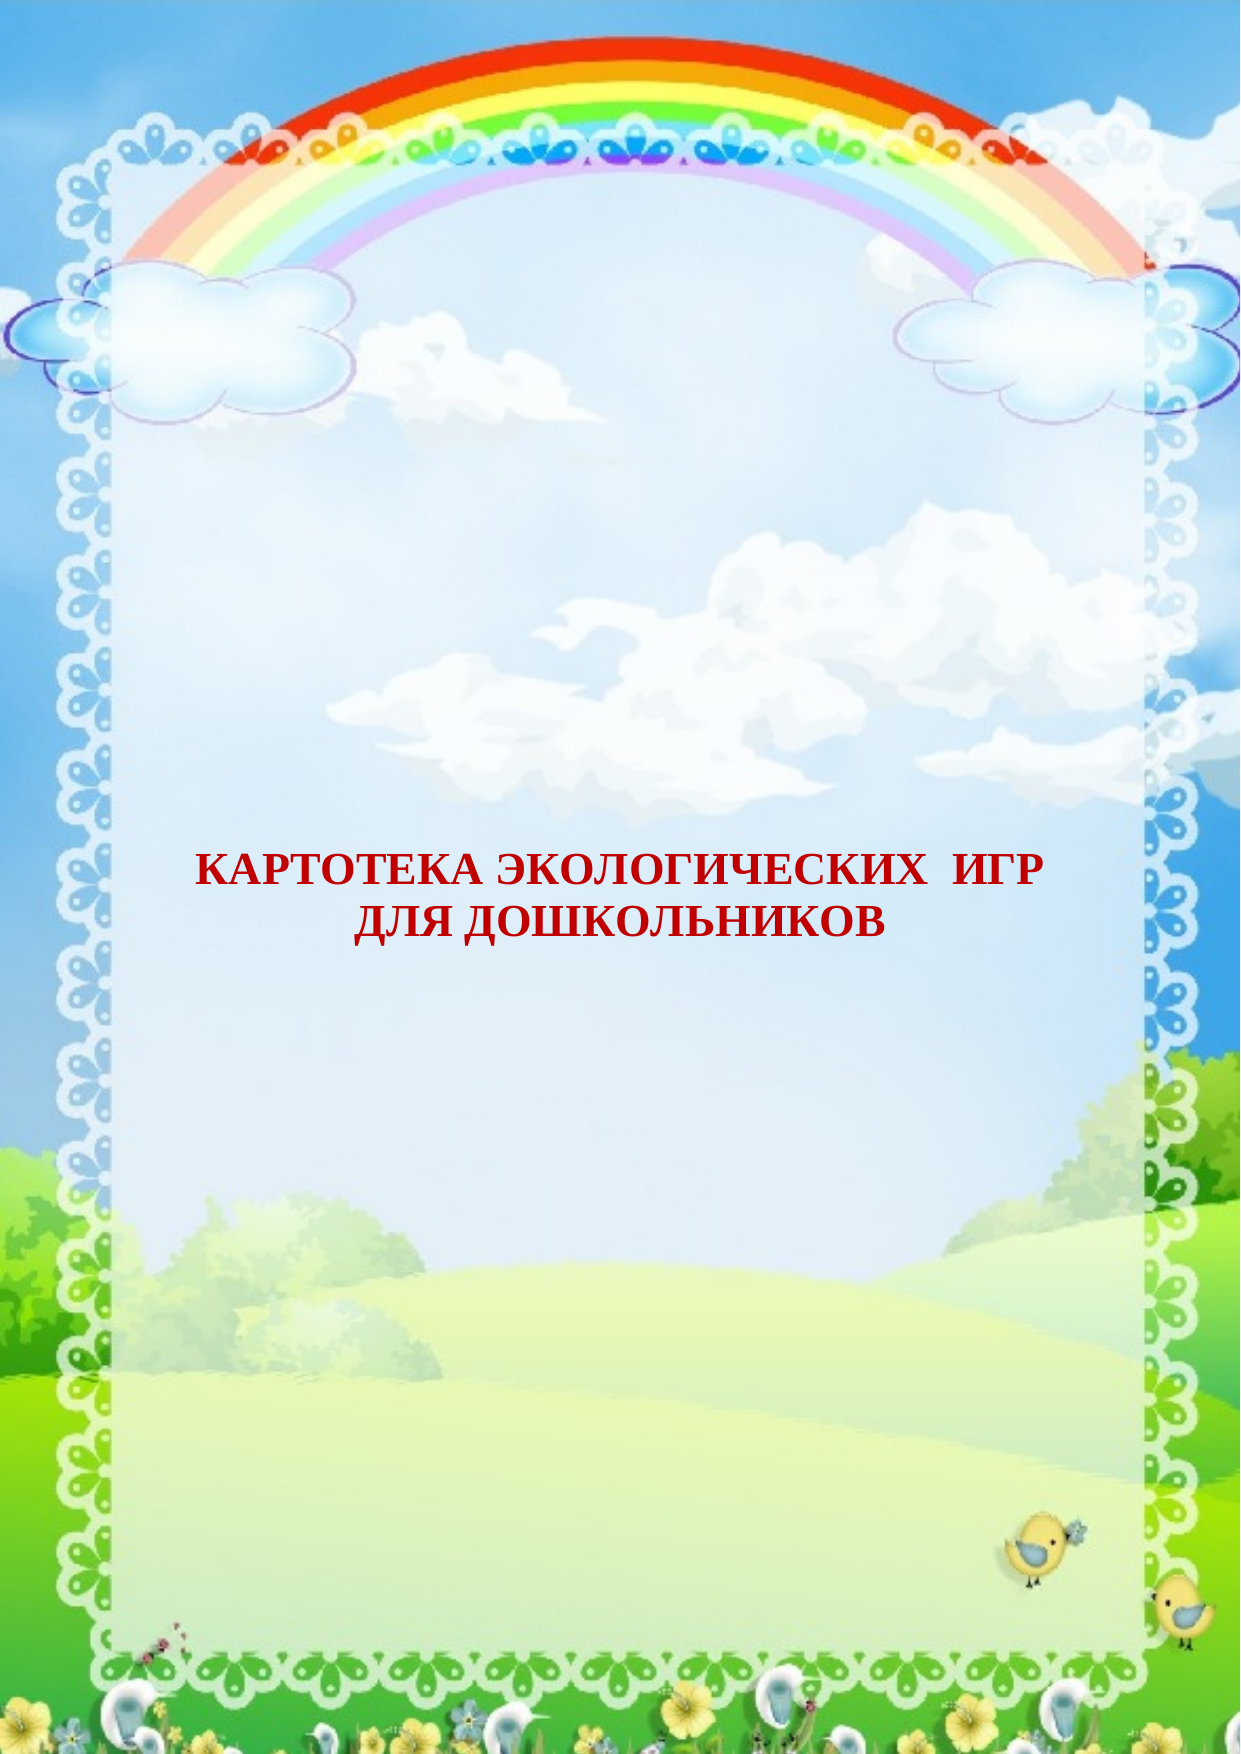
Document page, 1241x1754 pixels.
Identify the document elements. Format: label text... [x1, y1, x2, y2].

text КАРТОТЕКА ЭКОЛОГИЧЕСКИХ ИГР ДЛЯ ДОШКОЛЬНИКОВ [133, 841, 1107, 947]
picture [0, 0, 1241, 1754]
